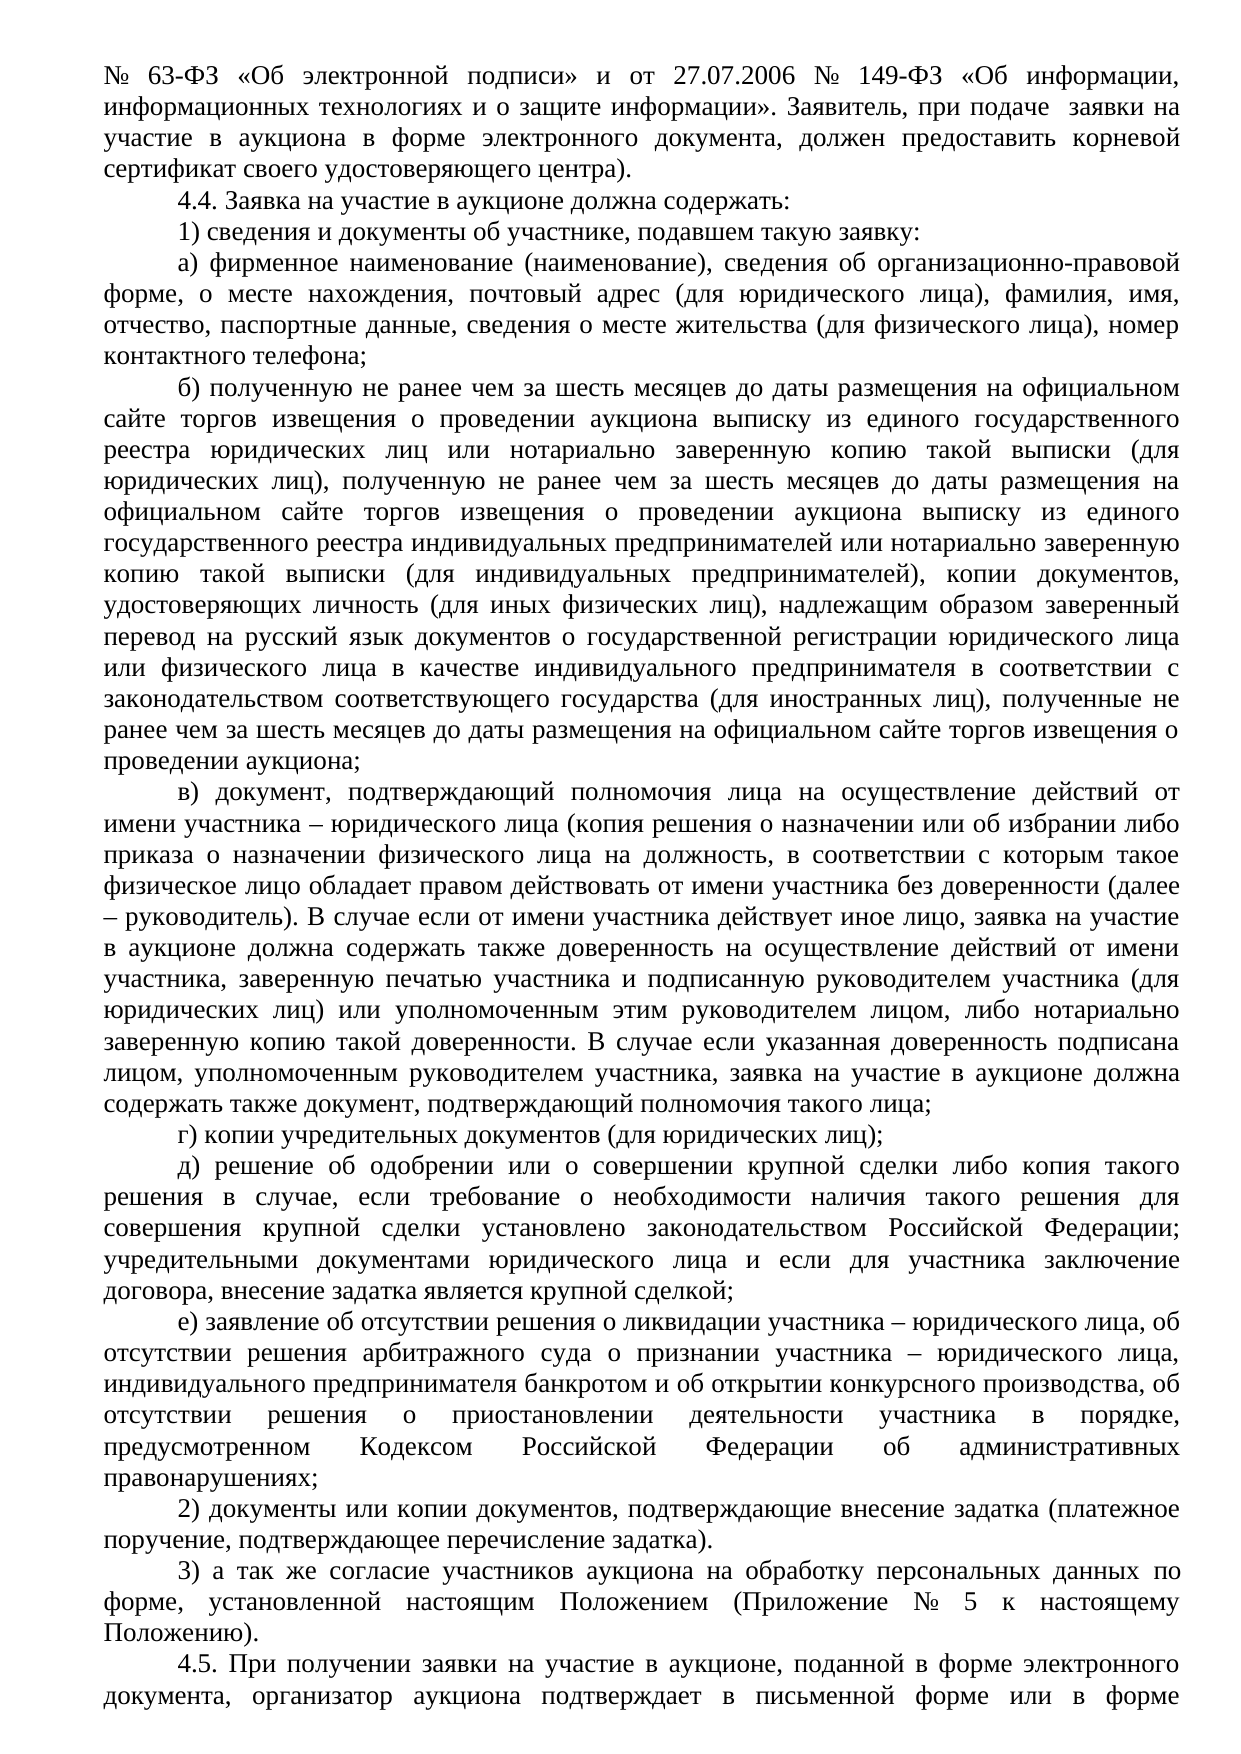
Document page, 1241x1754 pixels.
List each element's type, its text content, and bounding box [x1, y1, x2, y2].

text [103, 1648, 1181, 1710]
text 1) сведения и документы об участнике, подавшем такую заявку: [103, 215, 1181, 246]
text 3) а так же согласие участников аукциона на обработку персональных данных по форме, установленной настоящим Положением (Приложение № 5 к настоящему Положению). [103, 1554, 1181, 1648]
text б) полученную не ранее чем за шесть месяцев до даты размещения на официальном сайте торгов извещения о проведении аукциона выписку из единого государственного реестра юридических лиц или нотариально заверенную копию такой выписки (для юридических лиц), полученную не ранее чем за шесть месяцев до даты размещения на официальном сайте торгов извещения о проведении аукциона выписку из единого государственного реестра индивидуальных предпринимателей или нотариально заверенную копию такой выписки (для индивидуальных предпринимателей), копии документов, удостоверяющих личность (для иных физических лиц), надлежащим образом заверенный перевод на русский язык документов о государственной регистрации юридического лица или физического лица в качестве индивидуального предпринимателя в соответствии с законодательством соответствующего государства (для иностранных лиц), полученные не ранее чем за шесть месяцев до даты размещения на официальном сайте торгов извещения о проведении аукциона; [103, 371, 1181, 776]
text 2) документы или копии документов, подтверждающие внесение задатка (платежное поручение, подтверждающее перечисление задатка). [103, 1492, 1181, 1554]
text а) фирменное наименование (наименование), сведения об организационно-правовой форме, о месте нахождения, почтовый адрес (для юридического лица), фамилия, имя, отчество, паспортные данные, сведения о месте жительства (для физического лица), номер контактного телефона; [103, 246, 1181, 371]
text д) решение об одобрении или о совершении крупной сделки либо копия такого решения в случае, если требование о необходимости наличия такого решения для совершения крупной сделки установлено законодательством Российской Федерации; учредительными документами юридического лица и если для участника заключение договора, внесение задатка является крупной сделкой; [103, 1149, 1181, 1305]
text в) документ, подтверждающий полномочия лица на осуществление действий от имени участника – юридического лица (копия решения о назначении или об избрании либо приказа о назначении физического лица на должность, в соответствии с которым такое физическое лицо обладает правом действовать от имени участника без доверенности (далее – руководитель). В случае если от имени участника действует иное лицо, заявка на участие в аукционе должна содержать также доверенность на осуществление действий от имени участника, заверенную печатью участника и подписанную руководителем участника (для юридических лиц) или уполномоченным этим руководителем лицом, либо нотариально заверенную копию такой доверенности. В случае если указанная доверенность подписана лицом, уполномоченным руководителем участника, заявка на участие в аукционе должна содержать также документ, подтверждающий полномочия такого лица; [103, 776, 1181, 1118]
text е) заявление об отсутствии решения о ликвидации участника – юридического лица, об отсутствии решения арбитражного суда о признании участника – юридического лица, индивидуального предпринимателя банкротом и об открытии конкурсного производства, об отсутствии решения о приостановлении деятельности участника в порядке, предусмотренном Кодексом Российской Федерации об административных правонарушениях; [103, 1305, 1181, 1492]
text г) копии учредительных документов (для юридических лиц); [103, 1118, 1181, 1149]
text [103, 59, 1181, 184]
text 4.4. Заявка на участие в аукционе должна содержать: [103, 184, 1181, 215]
